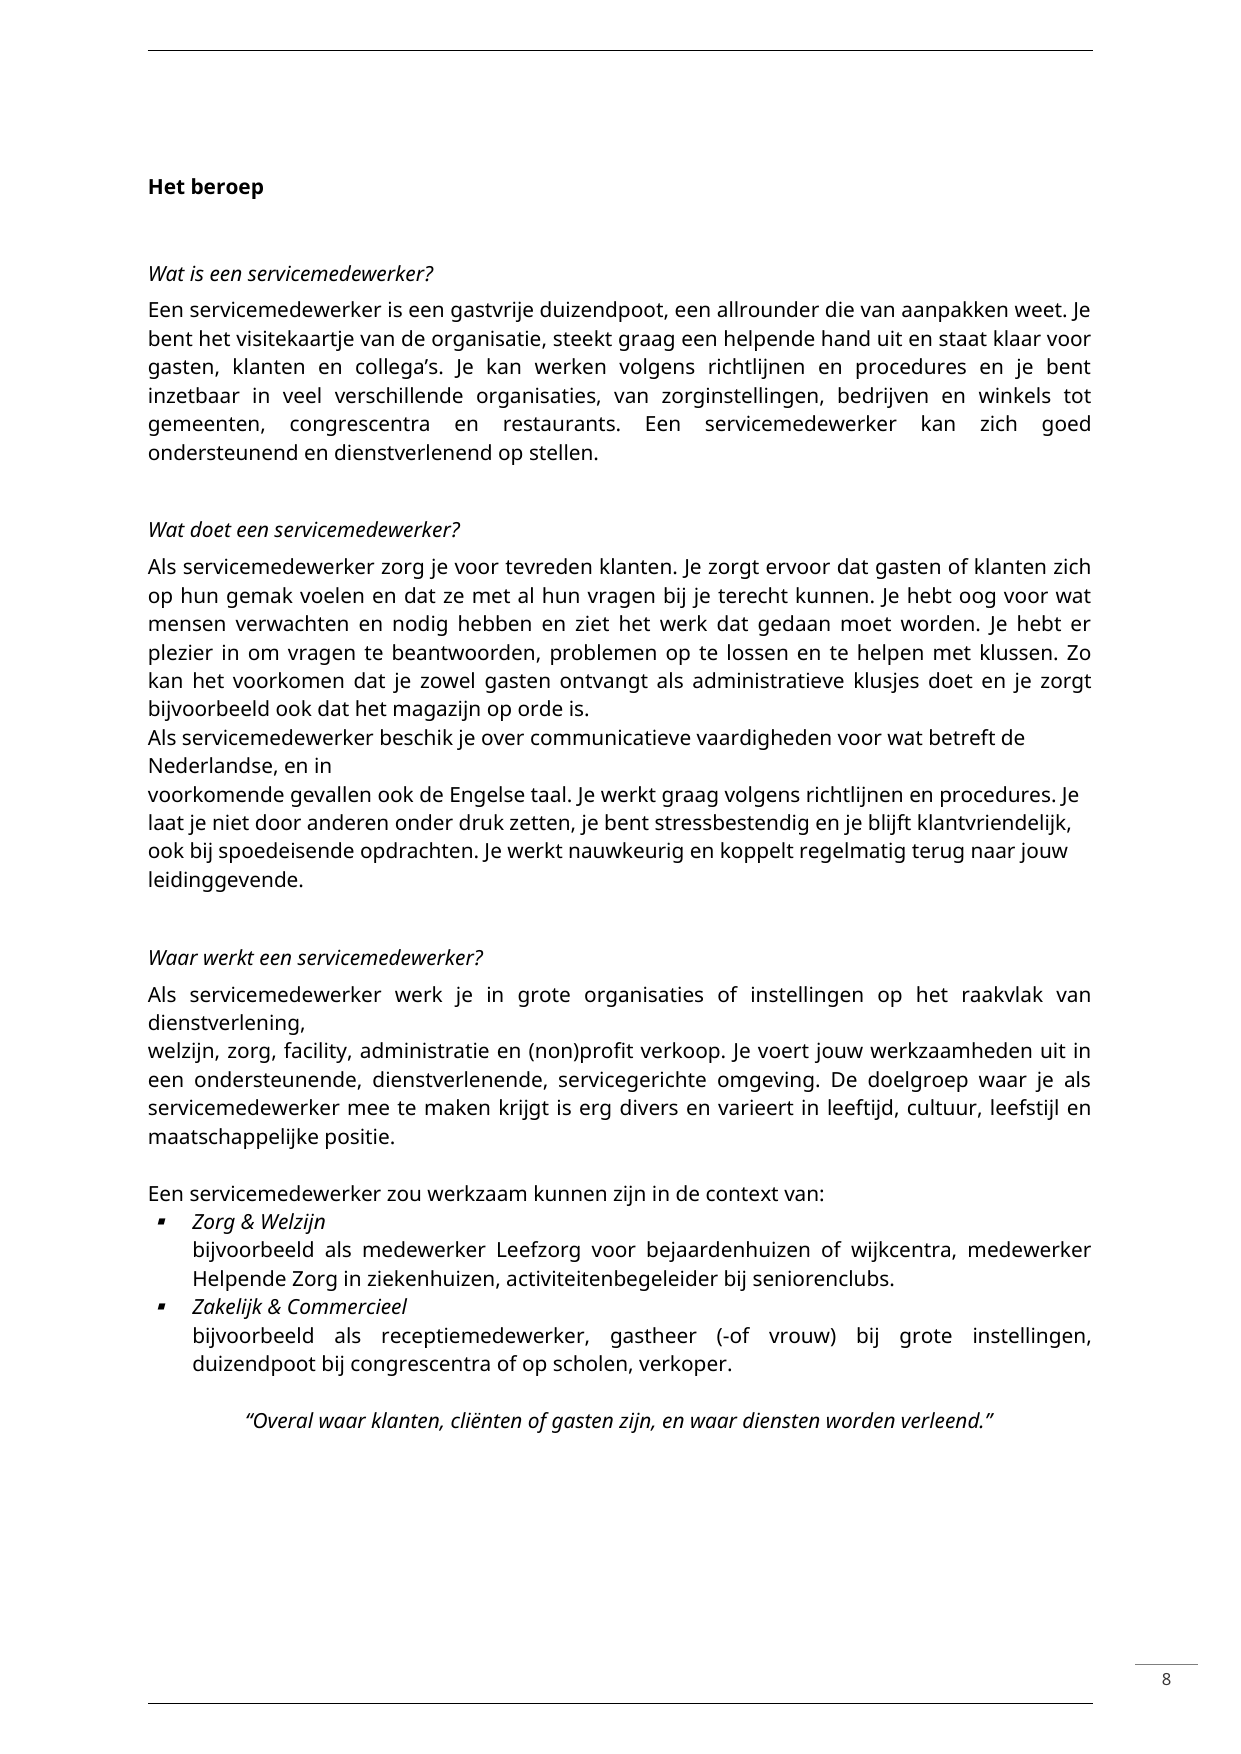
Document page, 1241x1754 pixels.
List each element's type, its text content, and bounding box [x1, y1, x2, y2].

subtitle Wat is een servicemedewerker? [148, 259, 1093, 287]
text bijvoorbeeld als medewerker Leefzorg voor bejaardenhuizen of wijkcentra, medewerker Helpende Zorg in ziekenhuizen, activiteitenbegeleider bij seniorenclubs. [192, 1236, 1093, 1292]
subtitle Het beroep [148, 172, 1093, 201]
text bijvoorbeeld als receptiemedewerker, gastheer (-of vrouw) bij grote instellingen, duizendpoot bij congrescentra of op scholen, verkoper. [192, 1321, 1093, 1378]
text voorkomende gevallen ook de Engelse taal. Je werkt graag volgens richtlijnen en procedures. Je laat je niet door anderen onder druk zetten, je bent stressbestendig en je blijft klantvriendelijk, ook bij spoedeisende opdrachten. Je werkt nauwkeurig en koppelt regelmatig terug naar jouw leidinggevende. [148, 780, 1093, 893]
list Zorg & Welzijn [154, 1207, 1093, 1236]
text Een servicemedewerker is een gastvrije duizendpoot, een allrounder die van aanpakken weet. Je bent het visitekaartje van de organisatie, steekt graag een helpende hand uit en staat klaar voor gasten, klanten en collega’s. Je kan werken volgens richtlijnen en procedures en je bent inzetbaar in veel verschillende organisaties, van zorginstellingen, bedrijven en winkels tot gemeenten, congrescentra en restaurants. Een servicemedewerker kan zich goed ondersteunend en dienstverlenend op stellen. [148, 296, 1093, 466]
text Een servicemedewerker zou werkzaam kunnen zijn in de context van: [148, 1179, 1093, 1207]
subtitle Waar werkt een servicemedewerker? [148, 943, 1093, 971]
list Zakelijk & Commercieel [154, 1292, 1093, 1321]
text welzijn, zorg, facility, administratie en (non)profit verkoop. Je voert jouw werkzaamheden uit in een ondersteunende, dienstverlenende, servicegerichte omgeving. De doelgroep waar je als servicemedewerker mee te maken krijgt is erg divers en varieert in leeftijd, cultuur, leefstijl en maatschappelijke positie. [148, 1037, 1093, 1150]
text Als servicemedewerker werk je in grote organisaties of instellingen op het raakvlak van dienstverlening, [148, 980, 1093, 1037]
text Als servicemedewerker beschik je over communicatieve vaardigheden voor wat betreft de Nederlandse, en in [148, 723, 1093, 780]
subtitle Wat doet een servicemedewerker? [148, 515, 1093, 544]
text Als servicemedewerker zorg je voor tevreden klanten. Je zorgt ervoor dat gasten of klanten zich op hun gemak voelen en dat ze met al hun vragen bij je terecht kunnen. Je hebt oog voor wat mensen verwachten en nodig hebben en ziet het werk dat gedaan moet worden. Je hebt er plezier in om vragen te beantwoorden, problemen op te lossen en te helpen met klussen. Zo kan het voorkomen dat je zowel gasten ontvangt als administratieve klusjes doet en je zorgt bijvoorbeeld ook dat het magazijn op orde is. [148, 552, 1093, 723]
text “Overal waar klanten, cliënten of gasten zijn, en waar diensten worden verleend.” [148, 1406, 1093, 1435]
